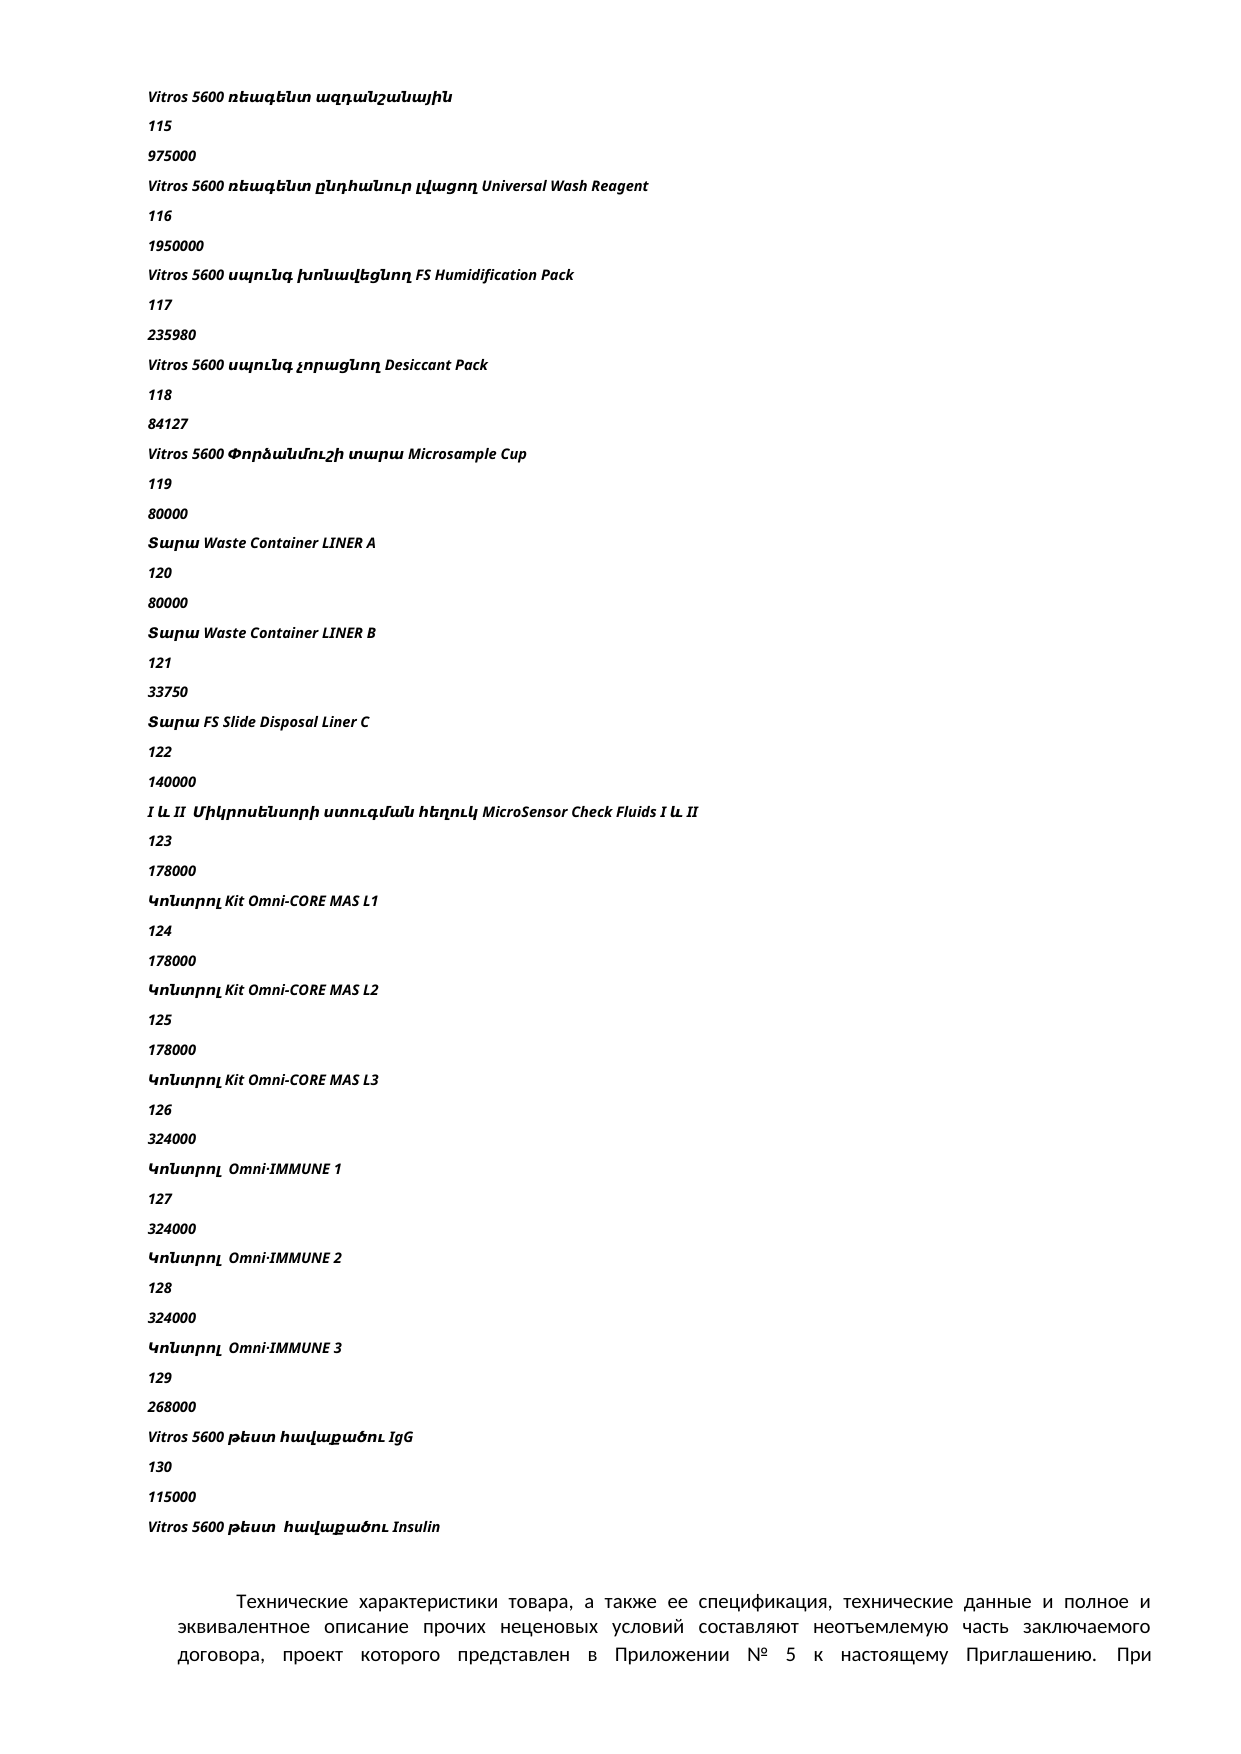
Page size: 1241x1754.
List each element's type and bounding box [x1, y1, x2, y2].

text [177, 1588, 1152, 1667]
